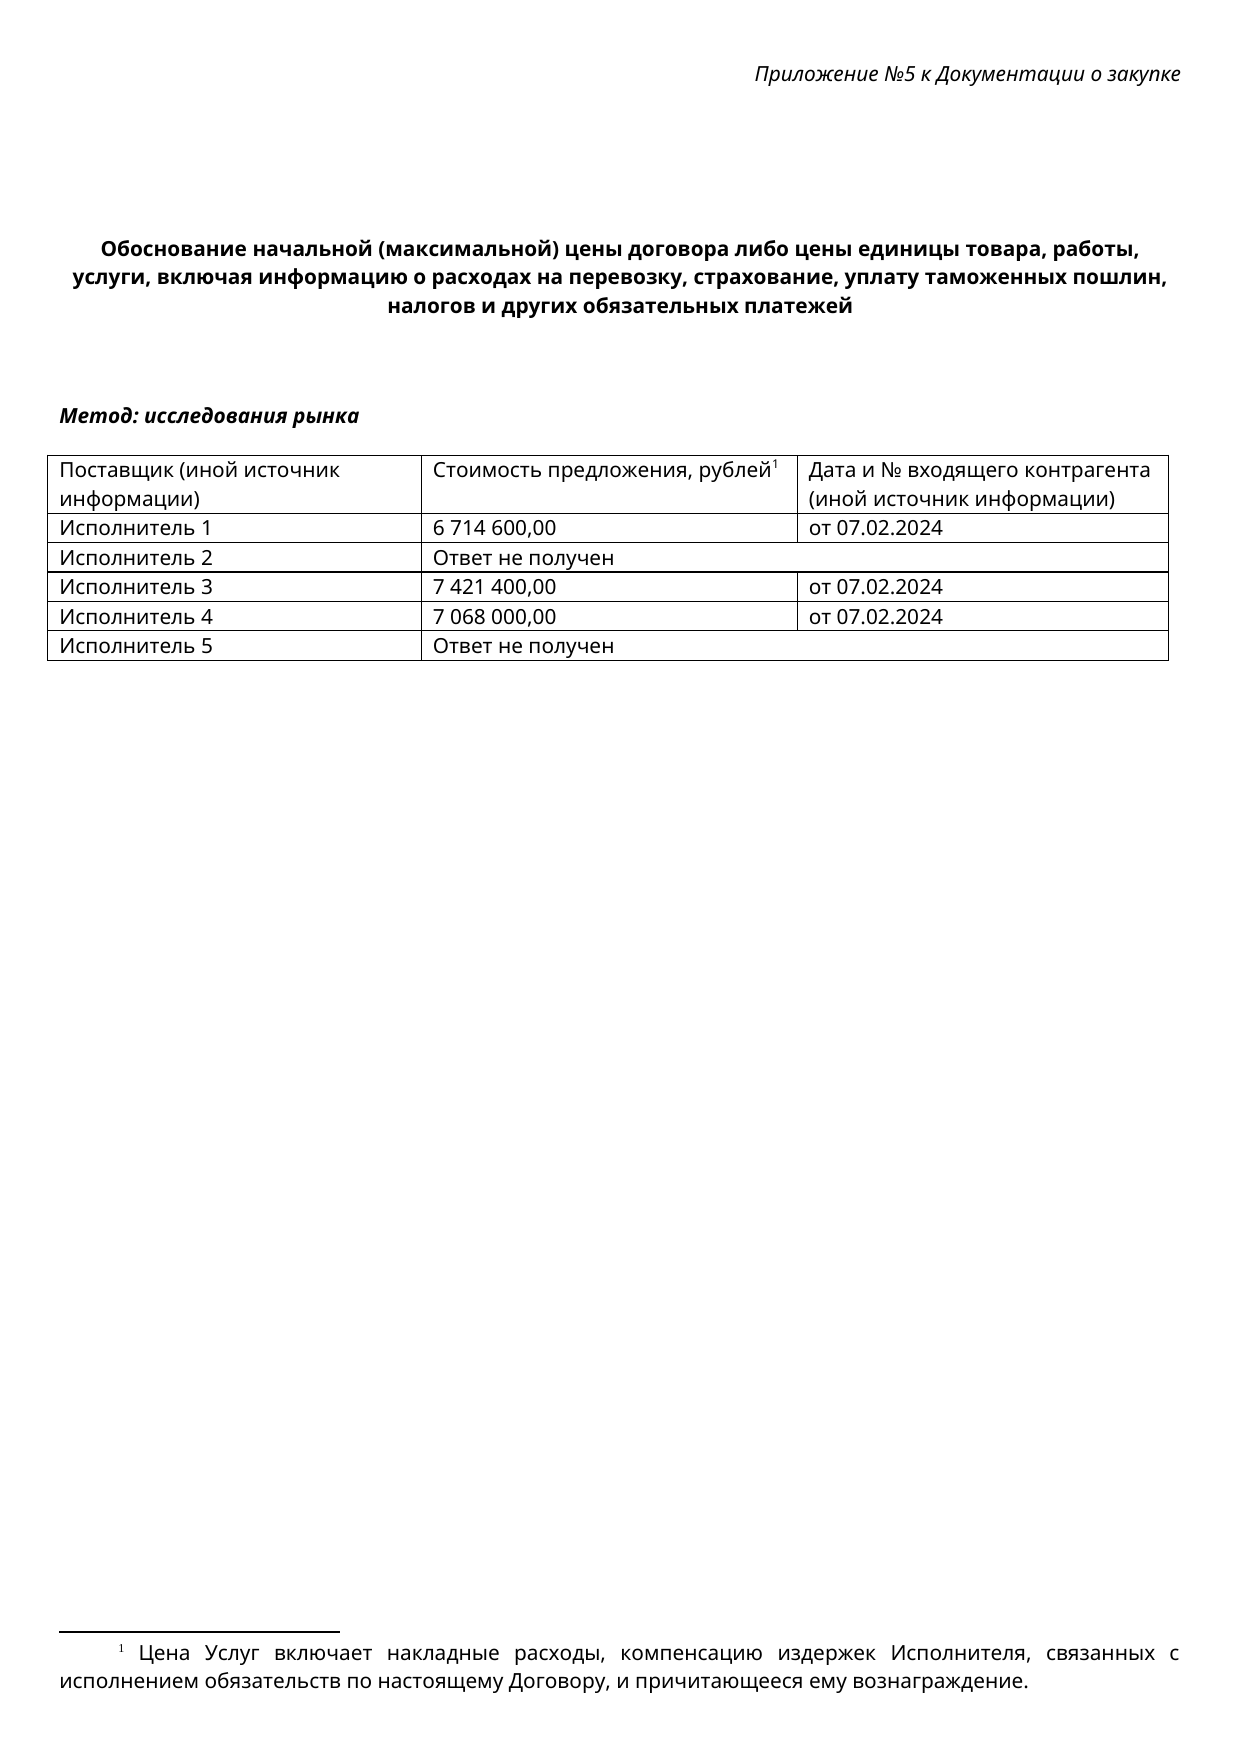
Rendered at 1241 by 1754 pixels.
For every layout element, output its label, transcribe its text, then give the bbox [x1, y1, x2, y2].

table_header Дата и № входящего контрагента (иной источник информации) [798, 456, 1168, 512]
table_cell от 07.02.2024 [798, 573, 1168, 601]
table_cell Ответ не получен [422, 543, 1168, 571]
list Приложение №5 к Документации о закупке [134, 59, 1181, 87]
table_cell 7 421 400,00 [422, 573, 797, 601]
table_cell 7 068 000,00 [422, 602, 797, 630]
table_cell Ответ не получен [422, 631, 1168, 660]
table_header Стоимость предложения, рублей [422, 456, 797, 512]
table_cell от 07.02.2024 [798, 514, 1168, 542]
table_cell Исполнитель 2 [48, 543, 421, 571]
table_cell 6 714 600,00 [422, 514, 797, 542]
table_cell Исполнитель 5 [48, 631, 421, 660]
table_cell от 07.02.2024 [798, 602, 1168, 630]
text Обоснование начальной (максимальной) цены договора либо цены единицы товара, работы, услуги, включая информацию о расходах на перевозку, страхование, уплату таможенных пошлин, налогов и других обязательных платежей [59, 234, 1181, 319]
text Метод: исследования рынка [59, 401, 1181, 429]
table_cell Исполнитель 4 [48, 602, 421, 630]
table_cell Исполнитель 1 [48, 514, 421, 542]
table_cell Исполнитель 3 [48, 573, 421, 601]
table_header Поставщик (иной источник информации) [48, 456, 421, 512]
